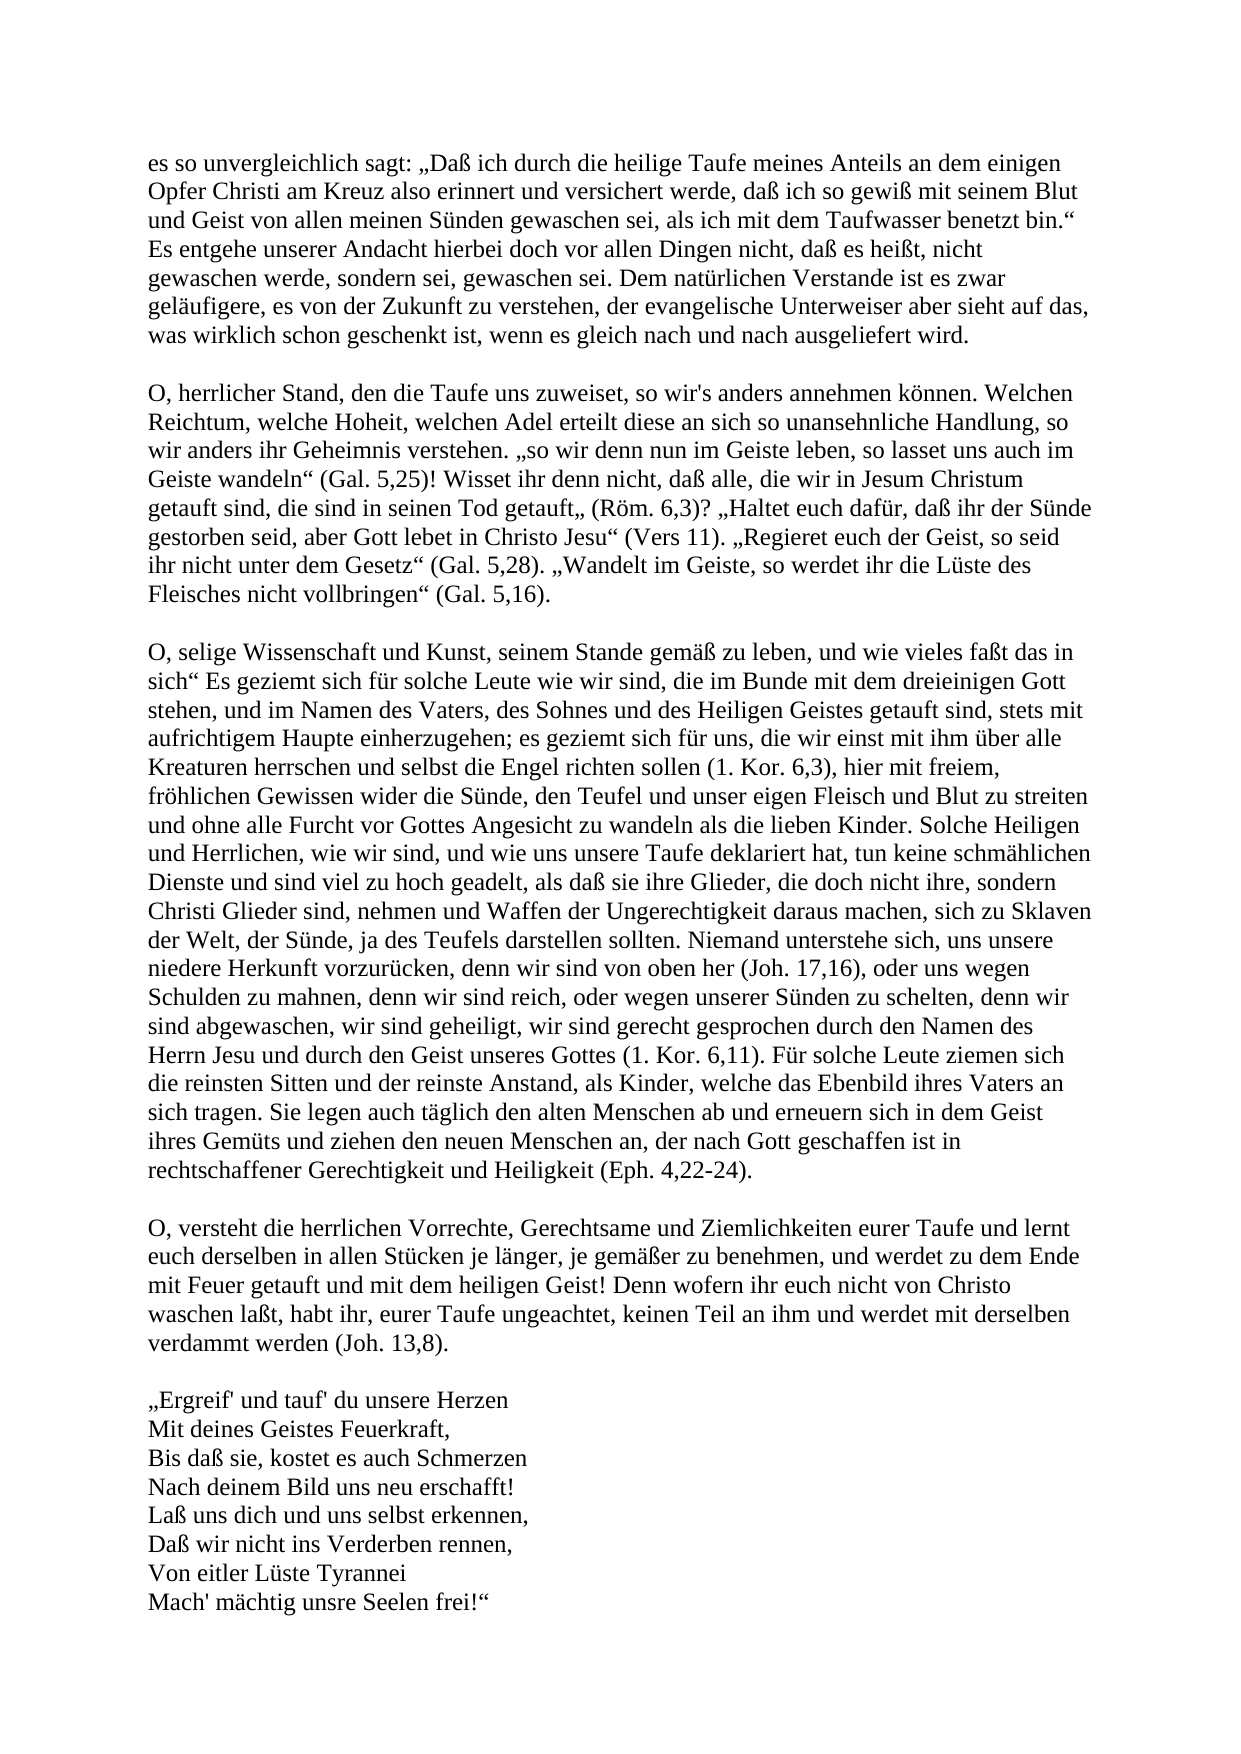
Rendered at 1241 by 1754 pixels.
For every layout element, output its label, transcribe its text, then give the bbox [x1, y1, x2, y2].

text O, versteht die herrlichen Vorrechte, Gerechtsame und Ziemlichkeiten eurer Taufe und lernt euch derselben in allen Stücken je länger, je gemäßer zu benehmen, und werdet zu dem Ende mit Feuer getauft und mit dem heiligen Geist! Denn wofern ihr euch nicht von Christo waschen laßt, habt ihr, eurer Taufe ungeachtet, keinen Teil an ihm und werdet mit derselben verdammt werden (Joh. 13,8). [148, 1213, 1093, 1356]
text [148, 148, 1093, 349]
text „Ergreif' und tauf' du unsere Herzen Mit deines Geistes Feuerkraft, Bis daß sie, kostet es auch Schmerzen Nach deinem Bild uns neu erschafft! Laß uns dich und uns selbst erkennen, Daß wir nicht ins Verderben rennen, Von eitler Lüste Tyrannei Mach' mächtig unsre Seelen frei!“ [148, 1386, 1093, 1616]
text O, selige Wissenschaft und Kunst, seinem Stande gemäß zu leben, und wie vieles faßt das in sich“ Es geziemt sich für solche Leute wie wir sind, die im Bunde mit dem dreieinigen Gott stehen, und im Namen des Vaters, des Sohnes und des Heiligen Geistes getauft sind, stets mit aufrichtigem Haupte einherzugehen; es geziemt sich für uns, die wir einst mit ihm über alle Kreaturen herrschen und selbst die Engel richten sollen (1. Kor. 6,3), hier mit freiem, fröhlichen Gewissen wider die Sünde, den Teufel und unser eigen Fleisch und Blut zu streiten und ohne alle Furcht vor Gottes Angesicht zu wandeln als die lieben Kinder. Solche Heiligen und Herrlichen, wie wir sind, und wie uns unsere Taufe deklariert hat, tun keine schmählichen Dienste und sind viel zu hoch geadelt, als daß sie ihre Glieder, die doch nicht ihre, sondern Christi Glieder sind, nehmen und Waffen der Ungerechtigkeit daraus machen, sich zu Sklaven der Welt, der Sünde, ja des Teufels darstellen sollten. Niemand unterstehe sich, uns unsere niedere Herkunft vorzurücken, denn wir sind von oben her (Joh. 17,16), oder uns wegen Schulden zu mahnen, denn wir sind reich, oder wegen unserer Sünden zu schelten, denn wir sind abgewaschen, wir sind geheiligt, wir sind gerecht gesprochen durch den Namen des Herrn Jesu und durch den Geist unseres Gottes (1. Kor. 6,11). Für solche Leute ziemen sich die reinsten Sitten und der reinste Anstand, als Kinder, welche das Ebenbild ihres Vaters an sich tragen. Sie legen auch täglich den alten Menschen ab und erneuern sich in dem Geist ihres Gemüts und ziehen den neuen Menschen an, der nach Gott geschaffen ist in rechtschaffener Gerechtigkeit und Heiligkeit (Eph. 4,22-24). [148, 637, 1093, 1183]
text O, herrlicher Stand, den die Taufe uns zuweiset, so wir's anders annehmen können. Welchen Reichtum, welche Hoheit, welchen Adel erteilt diese an sich so unansehnliche Handlung, so wir anders ihr Geheimnis verstehen. „so wir denn nun im Geiste leben, so lasset uns auch im Geiste wandeln“ (Gal. 5,25)! Wisset ihr denn nicht, daß alle, die wir in Jesum Christum getauft sind, die sind in seinen Tod getauft„ (Röm. 6,3)? „Haltet euch dafür, daß ihr der Sünde gestorben seid, aber Gott lebet in Christo Jesu“ (Vers 11). „Regieret euch der Geist, so seid ihr nicht unter dem Gesetz“ (Gal. 5,28). „Wandelt im Geiste, so werdet ihr die Lüste des Fleisches nicht vollbringen“ (Gal. 5,16). [148, 378, 1093, 608]
